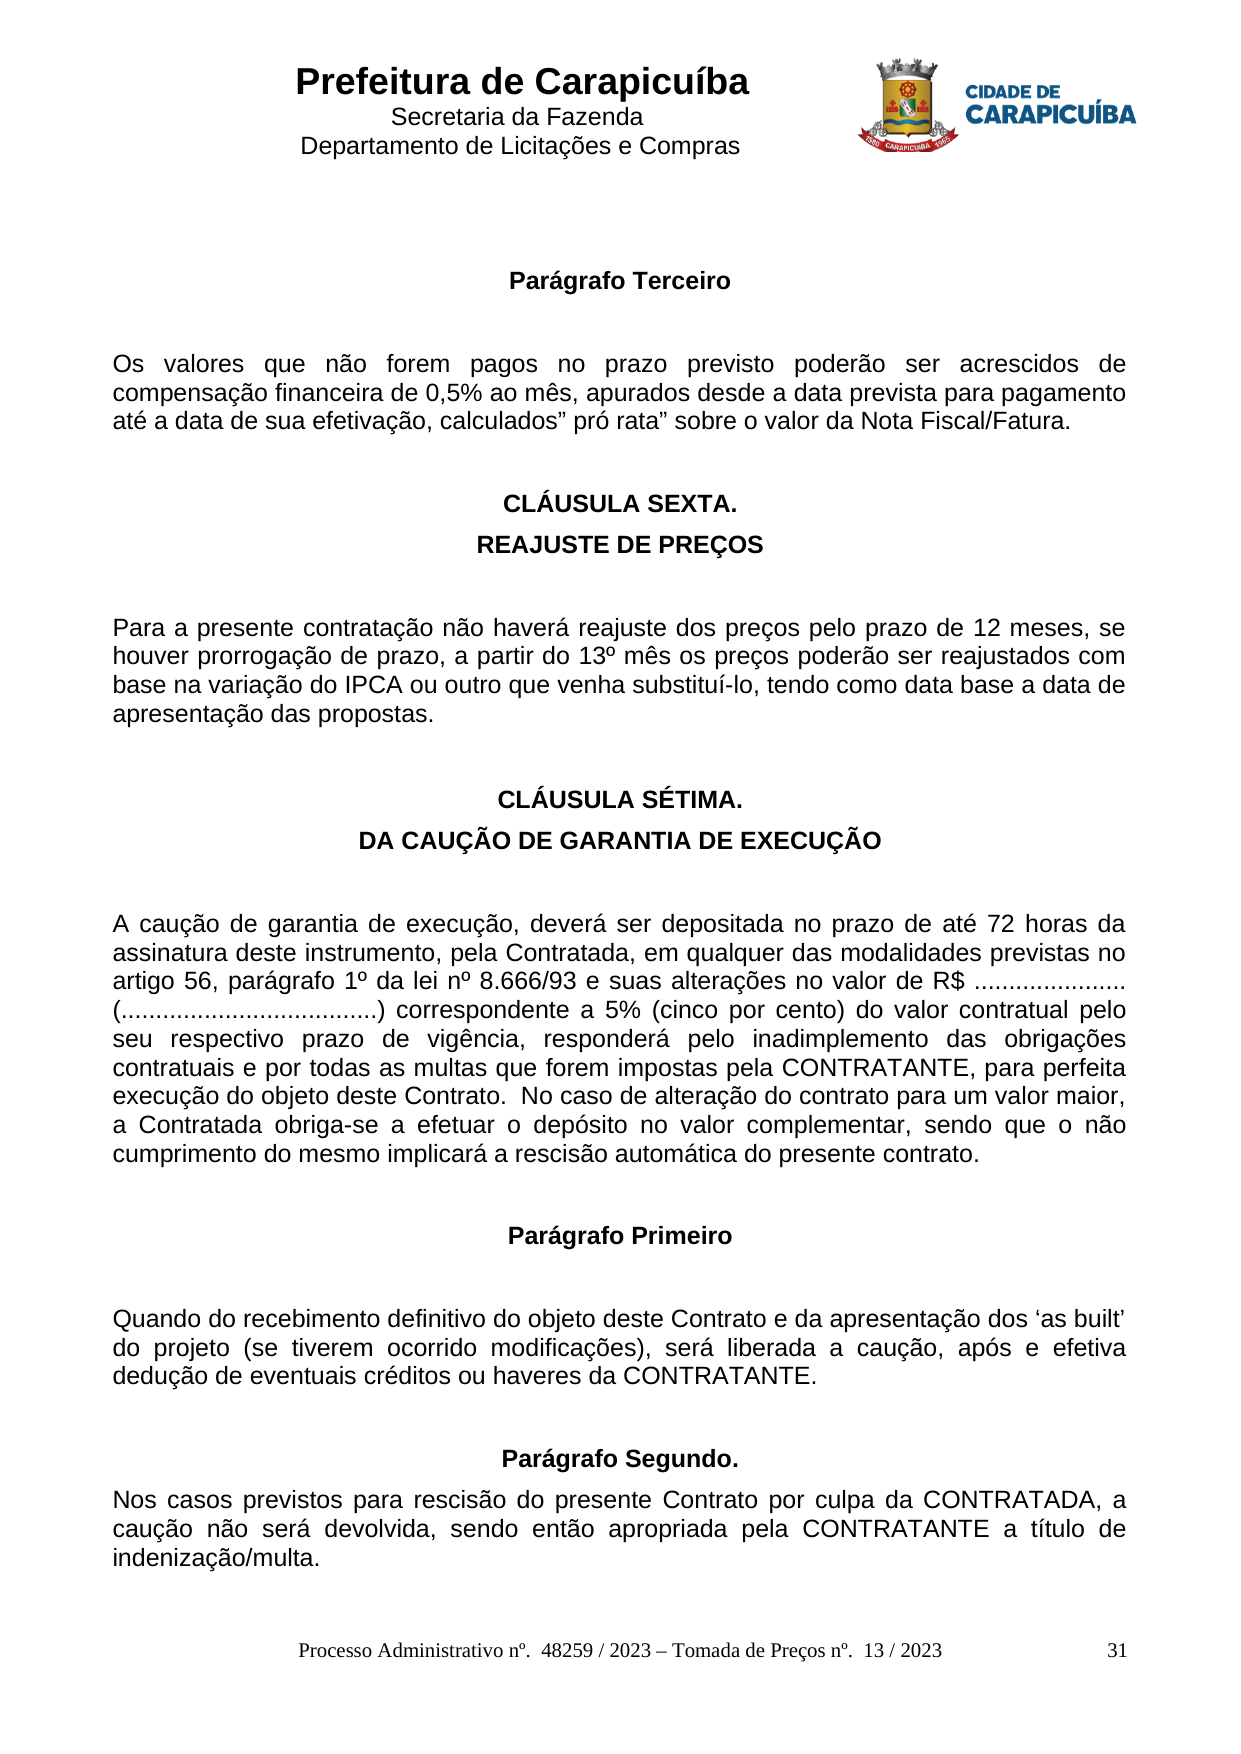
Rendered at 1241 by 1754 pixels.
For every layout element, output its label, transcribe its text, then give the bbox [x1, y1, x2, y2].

text CLÁUSULA SÉTIMA. [112, 785, 1128, 814]
text Parágrafo Segundo. [112, 1444, 1128, 1472]
text A caução de garantia de execução, deverá ser depositada no prazo de até 72 horas da assinatura deste instrumento, pela Contratada, em qualquer das modalidades previstas no artigo 56, parágrafo 1º da lei nº 8.666/93 e suas alterações no valor de R$ ...................... (.....................................) correspondente a 5% (cinco por cento) do valor contratual pelo seu respectivo prazo de vigência, responderá pelo inadimplemento das obrigações contratuais e por todas as multas que forem impostas pela CONTRATANTE, para perfeita execução do objeto deste Contrato. No caso de alteração do contrato para um valor maior, a Contratada obriga-se a efetuar o depósito no valor complementar, sendo que o não cumprimento do mesmo implicará a rescisão automática do presente contrato. [112, 909, 1128, 1167]
text Parágrafo Primeiro [112, 1221, 1128, 1250]
text DA CAUÇÃO DE GARANTIA DE EXECUÇÃO [112, 826, 1128, 855]
text CLÁUSULA SEXTA. [112, 489, 1128, 517]
text Os valores que não forem pagos no prazo previsto poderão ser acrescidos de compensação financeira de 0,5% ao mês, apurados desde a data prevista para pagamento até a data de sua efetivação, calculados” pró rata” sobre o valor da Nota Fiscal/Fatura. [112, 349, 1128, 435]
text REAJUSTE DE PREÇOS [112, 530, 1128, 559]
text Para a presente contratação não haverá reajuste dos preços pelo prazo de 12 meses, se houver prorrogação de prazo, a partir do 13º mês os preços poderão ser reajustados com base na variação do IPCA ou outro que venha substituí-lo, tendo como data base a data de apresentação das propostas. [112, 612, 1128, 727]
text Nos casos previstos para rescisão do presente Contrato por culpa da CONTRATADA, a caução não será devolvida, sendo então apropriada pela CONTRATANTE a título de indenização/multa. [112, 1485, 1128, 1571]
picture [857, 57, 1139, 152]
text Quando do recebimento definitivo do objeto deste Contrato e da apresentação dos ‘as built’ do projeto (se tiverem ocorrido modificações), será liberada a caução, após e efetiva dedução de eventuais créditos ou haveres da CONTRATANTE. [112, 1304, 1128, 1390]
text Parágrafo Terceiro [112, 266, 1128, 295]
